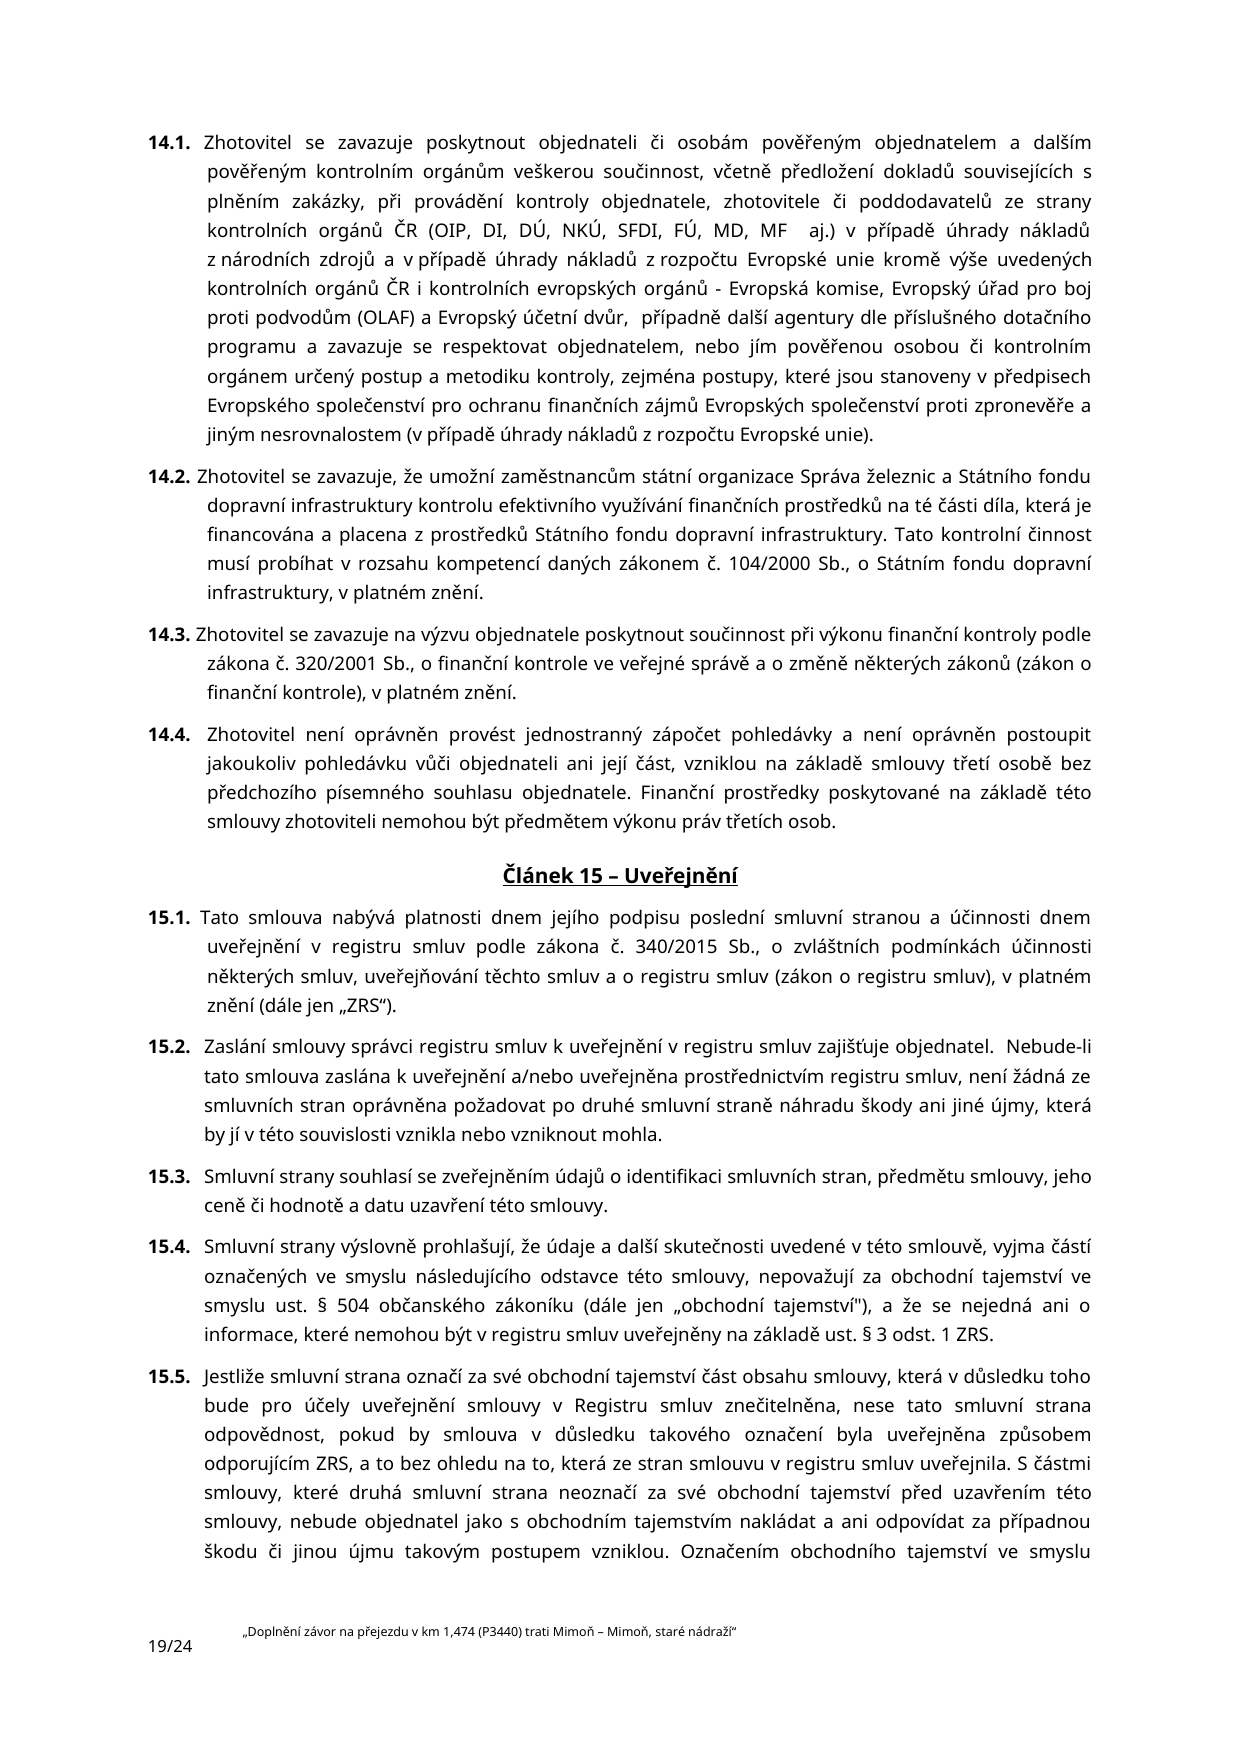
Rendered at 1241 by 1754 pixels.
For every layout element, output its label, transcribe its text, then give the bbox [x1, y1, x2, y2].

text 14.4. Zhotovitel není oprávněn provést jednostranný zápočet pohledávky a není oprávněn postoupit jakoukoliv pohledávku vůči objednateli ani její část, vzniklou na základě smlouvy třetí osobě bez předchozího písemného souhlasu objednatele. Finanční prostředky poskytované na základě této smlouvy zhotoviteli nemohou být předmětem výkonu práv třetích osob. [148, 718, 1092, 835]
text 14.2. Zhotovitel se zavazuje, že umožní zaměstnancům státní organizace Správa železnic a Státního fondu dopravní infrastruktury kontrolu efektivního využívání finančních prostředků na té části díla, která je financována a placena z prostředků Státního fondu dopravní infrastruktury. Tato kontrolní činnost musí probíhat v rozsahu kompetencí daných zákonem č. 104/2000 Sb., o Státním fondu dopravní infrastruktury, v platném znění. [148, 460, 1092, 606]
text 14.1. Zhotovitel se zavazuje poskytnout objednateli či osobám pověřeným objednatelem a dalším pověřeným kontrolním orgánům veškerou součinnost, včetně předložení dokladů souvisejících s plněním zakázky, při provádění kontroly objednatele, zhotovitele či poddodavatelů ze strany kontrolních orgánů ČR (OIP, DI, DÚ, NKÚ, SFDI, FÚ, MD, MF aj.) v případě úhrady nákladů z národních zdrojů a v případě úhrady nákladů z rozpočtu Evropské unie kromě výše uvedených kontrolních orgánů ČR i kontrolních evropských orgánů - Evropská komise, Evropský úřad pro boj proti podvodům (OLAF) a Evropský účetní dvůr, případně další agentury dle příslušného dotačního programu a zavazuje se respektovat objednatelem, nebo jím pověřenou osobou či kontrolním orgánem určený postup a metodiku kontroly, zejména postupy, které jsou stanoveny v předpisech Evropského společenství pro ochranu finančních zájmů Evropských společenství proti zpronevěře a jiným nesrovnalostem (v případě úhrady nákladů z rozpočtu Evropské unie). [148, 126, 1092, 447]
text 14.3. Zhotovitel se zavazuje na výzvu objednatele poskytnout součinnost při výkonu finanční kontroly podle zákona č. 320/2001 Sb., o finanční kontrole ve veřejné správě a o změně některých zákonů (zákon o finanční kontrole), v platném znění. [148, 618, 1092, 706]
text 15.2. Zaslání smlouvy správci registru smluv k uveřejnění v registru smluv zajišťuje objednatel. Nebude-li tato smlouva zaslána k uveřejnění a/nebo uveřejněna prostřednictvím registru smluv, není žádná ze smluvních stran oprávněna požadovat po druhé smluvní straně náhradu škody ani jiné újmy, která by jí v této souvislosti vznikla nebo vzniknout mohla. [148, 1031, 1092, 1147]
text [148, 1360, 1092, 1564]
text 15.3. Smluvní strany souhlasí se zveřejněním údajů o identifikaci smluvních stran, předmětu smlouvy, jeho ceně či hodnotě a datu uzavření této smlouvy. [148, 1160, 1092, 1218]
text 15.4. Smluvní strany výslovně prohlašují, že údaje a další skutečnosti uvedené v této smlouvě, vyjma částí označených ve smyslu následujícího odstavce této smlouvy, nepovažují za obchodní tajemství ve smyslu ust. § 504 občanského zákoníku (dále jen „obchodní tajemství"), a že se nejedná ani o informace, které nemohou být v registru smluv uveřejněny na základě ust. § 3 odst. 1 ZRS. [148, 1231, 1092, 1347]
text 15.1. Tato smlouva nabývá platnosti dnem jejího podpisu poslední smluvní stranou a účinnosti dnem uveřejnění v registru smluv podle zákona č. 340/2015 Sb., o zvláštních podmínkách účinnosti některých smluv, uveřejňování těchto smluv a o registru smluv (zákon o registru smluv), v platném znění (dále jen „ZRS“). [148, 901, 1092, 1018]
subtitle Článek 15 – Uveřejnění [148, 860, 1092, 889]
